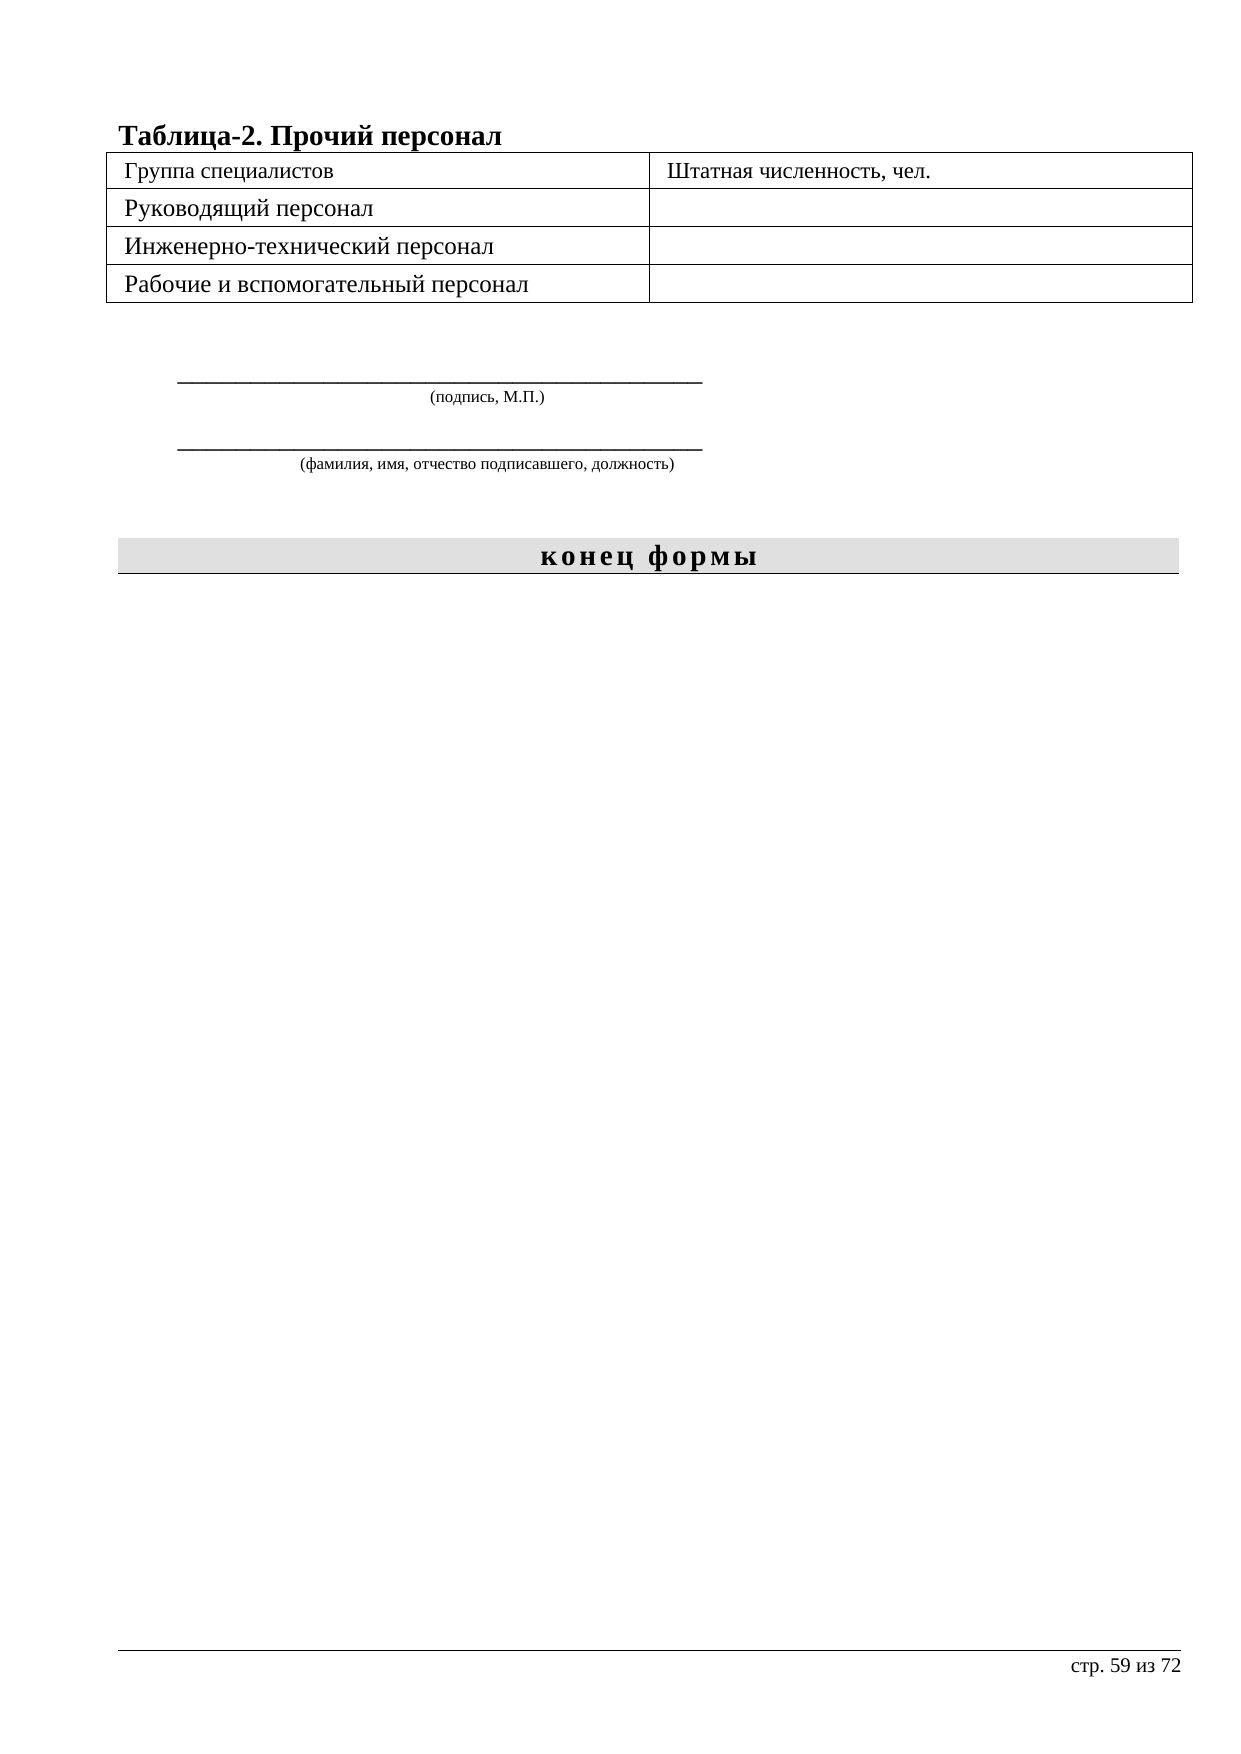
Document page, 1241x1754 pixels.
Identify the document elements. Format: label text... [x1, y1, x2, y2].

table_cell Руководящий персонал [107, 189, 649, 226]
table_cell [650, 189, 1192, 226]
table_cell [650, 265, 1192, 302]
table_cell Рабочие и вспомогательный персонал [107, 265, 649, 302]
text (подпись, М.П.) [118, 387, 797, 420]
text ____________________________________ [118, 353, 1181, 387]
text конец формы [118, 538, 1179, 573]
text (фамилия, имя, отчество подписавшего, должность) [118, 454, 797, 487]
text ____________________________________ [118, 420, 1181, 454]
table_cell [650, 227, 1192, 264]
text Таблица-2. Прочий персонал [118, 118, 1181, 152]
table_header Группа специалистов [107, 153, 649, 187]
table_cell Инженерно-технический персонал [107, 227, 649, 264]
table_header Штатная численность, чел. [650, 153, 1192, 187]
